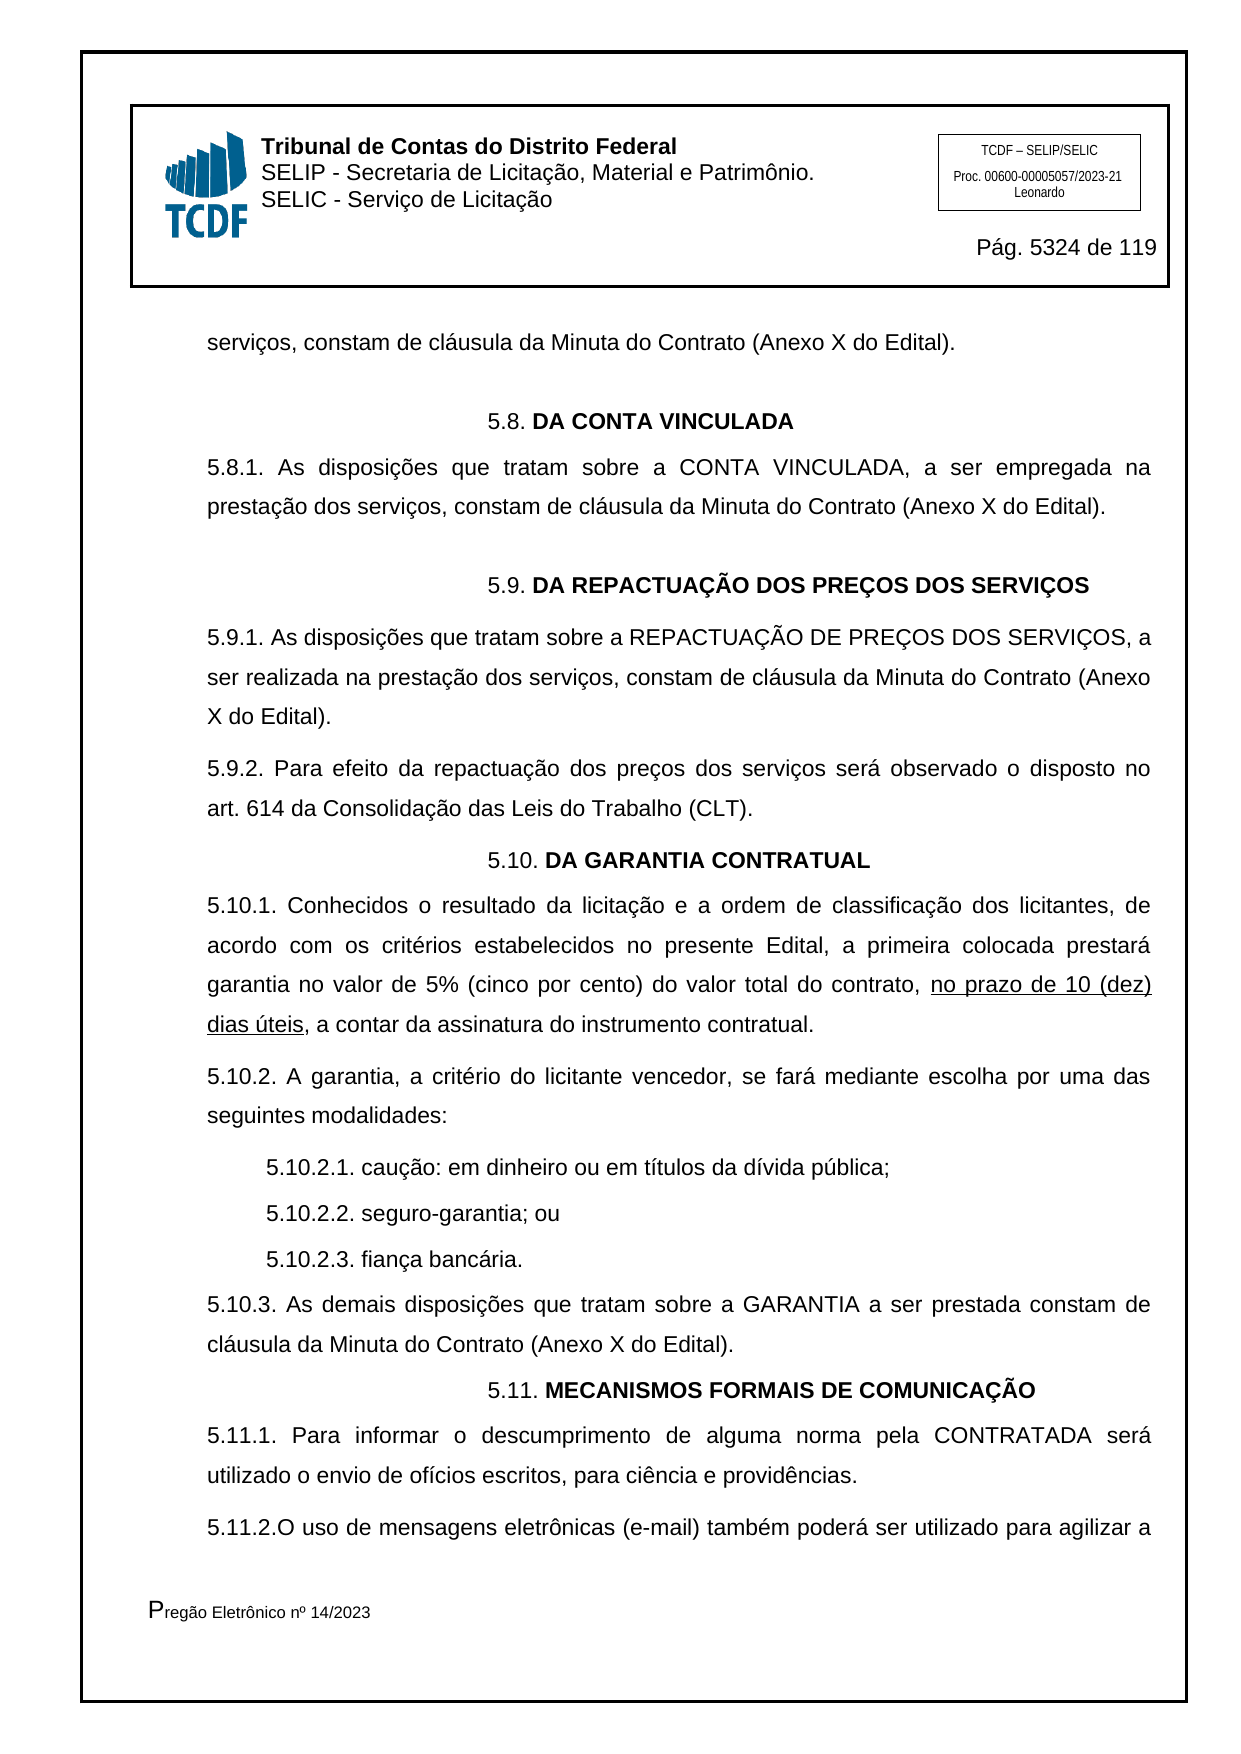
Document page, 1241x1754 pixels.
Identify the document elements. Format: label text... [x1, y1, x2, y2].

subtitle O uso de mensagens eletrônicas (e-mail) também poderá ser utilizado para agilizar a comunicação entre as partes. [207, 1514, 1152, 1540]
picture [150, 128, 262, 240]
subtitle MECANISMOS FORMAIS DE COMUNICAÇÃO [487, 1377, 1152, 1403]
subtitle DA GARANTIA CONTRATUAL [487, 847, 1152, 873]
subtitle seguro-garantia; ou [266, 1200, 1152, 1226]
subtitle Para efeito da repactuação dos preços dos serviços será observado o disposto no art. 614 da Consolidação das Leis do Trabalho (CLT). [207, 755, 1152, 821]
subtitle fiança bancária. [266, 1246, 1152, 1272]
subtitle As disposições que tratam sobre a CONTA VINCULADA, a ser empregada na prestação dos serviços, constam de cláusula da Minuta do Contrato (Anexo X do Edital). [207, 454, 1152, 520]
subtitle DA CONTA VINCULADA [487, 408, 1152, 434]
subtitle caução: em dinheiro ou em títulos da dívida pública; [266, 1154, 1152, 1181]
subtitle Para informar o descumprimento de alguma norma pela CONTRATADA será utilizado o envio de ofícios escritos, para ciência e providências. [207, 1422, 1152, 1488]
subtitle A garantia, a critério do licitante vencedor, se fará mediante escolha por uma das seguintes modalidades: [207, 1063, 1152, 1128]
subtitle Conhecidos o resultado da licitação e a ordem de classificação dos licitantes, de acordo com os critérios estabelecidos no presente Edital, a primeira colocada prestará garantia no valor de 5% (cinco por cento) do valor total do contrato, no prazo de 10 (dez) dias úteis, a contar da assinatura do instrumento contratual. [207, 892, 1152, 1037]
subtitle DA REPACTUAÇÃO DOS PREÇOS DOS SERVIÇOS [487, 572, 1152, 598]
subtitle As demais disposições que tratam sobre a GARANTIA a ser prestada constam de cláusula da Minuta do Contrato (Anexo X do Edital). [207, 1291, 1152, 1357]
subtitle As disposições que tratam sobre a REPACTUAÇÃO DE PREÇOS DOS SERVIÇOS, a ser realizada na prestação dos serviços, constam de cláusula da Minuta do Contrato (Anexo X do Edital). [207, 624, 1152, 729]
